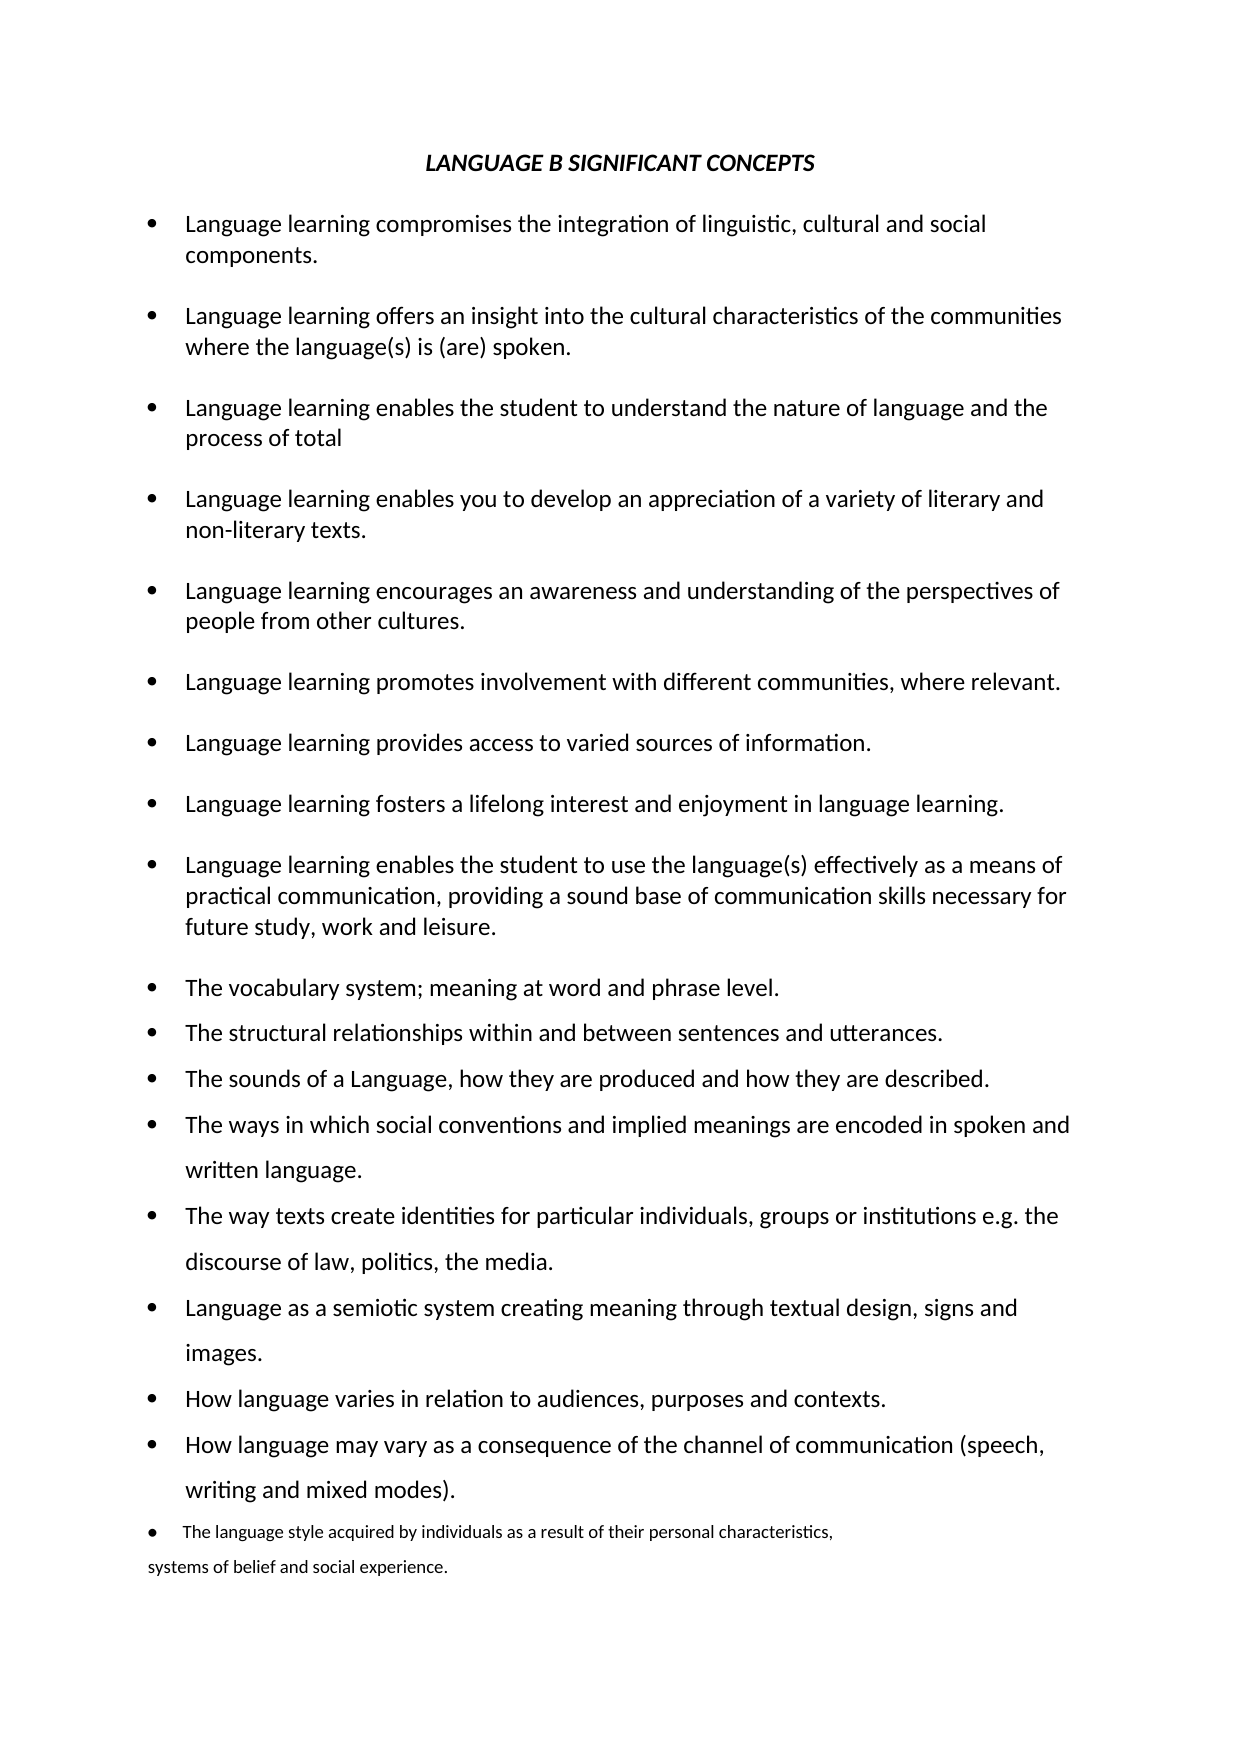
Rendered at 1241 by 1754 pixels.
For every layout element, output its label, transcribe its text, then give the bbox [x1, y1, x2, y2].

text LANGUAGE B SIGNIFICANT CONCEPTS [148, 148, 1093, 178]
list Language learning enables the student to understand the nature of language and the process of total [148, 392, 1093, 453]
list Language learning provides access to varied sources of information. [148, 727, 1093, 758]
list Language learning offers an insight into the cultural characteristics of the communities where the language(s) is (are) spoken. [148, 300, 1093, 361]
text systems of belief and social experience. [148, 1555, 1093, 1578]
list How language may vary as a consequence of the channel of communication (speech, writing and mixed modes). [148, 1429, 1093, 1505]
list The sounds of a Language, how they are produced and how they are described. [148, 1063, 1093, 1094]
list Language learning promotes involvement with different communities, where relevant. [148, 666, 1093, 697]
list The ways in which social conventions and implied meanings are encoded in spoken and written language. [148, 1109, 1093, 1185]
list Language learning enables you to develop an appreciation of a variety of literary and non-literary texts. [148, 483, 1093, 544]
list Language learning enables the student to use the language(s) effectively as a means of practical communication, providing a sound base of communication skills necessary for future study, work and leisure. [148, 849, 1093, 941]
list How language varies in relation to audiences, purposes and contexts. [148, 1383, 1093, 1414]
list Language learning fosters a lifelong interest and enjoyment in language learning. [148, 788, 1093, 819]
list Language learning compromises the integration of linguistic, cultural and social components. [148, 209, 1093, 270]
text • The language style acquired by individuals as a result of their personal characteristics, [148, 1520, 1093, 1543]
list The vocabulary system; meaning at word and phrase level. [148, 972, 1093, 1002]
list Language learning encourages an awareness and understanding of the perspectives of people from other cultures. [148, 575, 1093, 636]
list Language as a semiotic system creating meaning through textual design, signs and images. [148, 1292, 1093, 1368]
list The way texts create identities for particular individuals, groups or institutions e.g. the discourse of law, politics, the media. [148, 1200, 1093, 1277]
list The structural relationships within and between sentences and utterances. [148, 1017, 1093, 1048]
